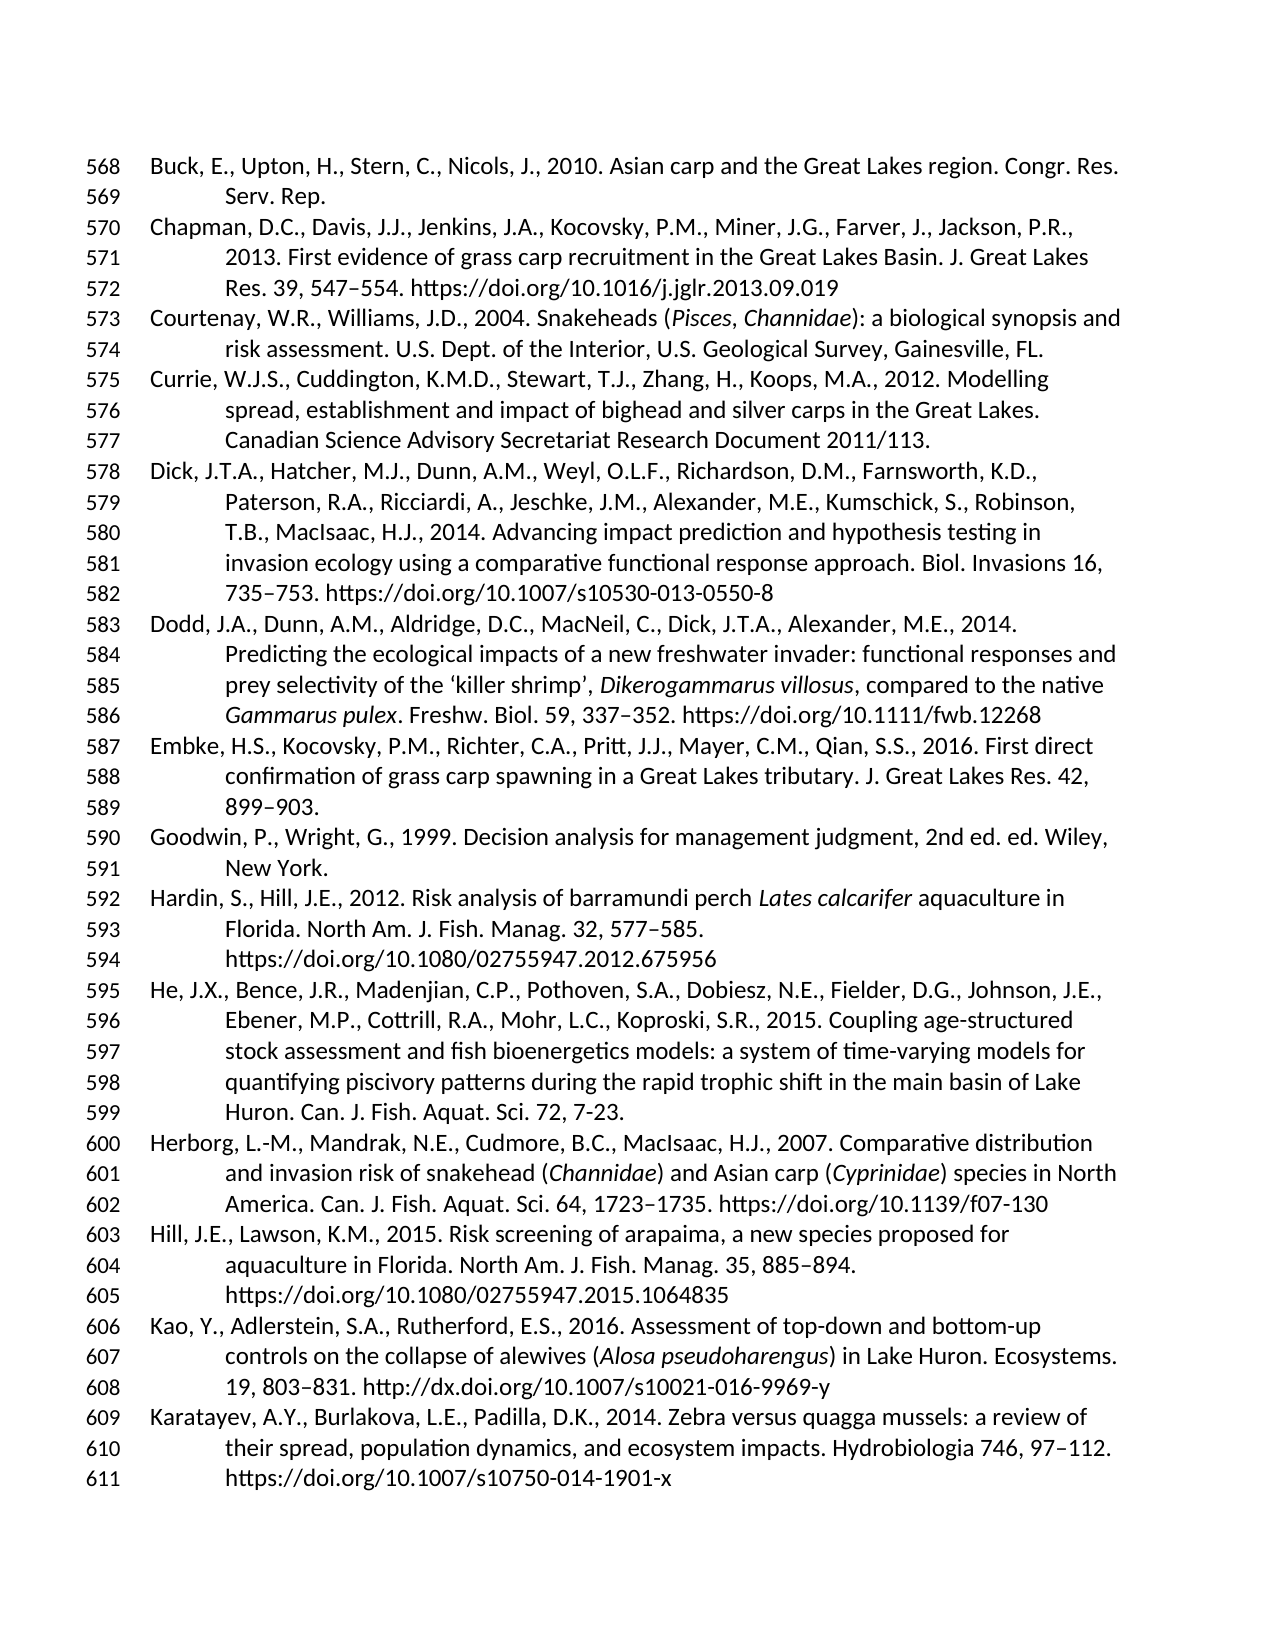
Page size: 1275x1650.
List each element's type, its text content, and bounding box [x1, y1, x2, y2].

text Goodwin, P., Wright, G., 1999. Decision analysis for management judgment, 2nd ed. ed. Wiley, New York. [150, 821, 1125, 882]
text Embke, H.S., Kocovsky, P.M., Richter, C.A., Pritt, J.J., Mayer, C.M., Qian, S.S., 2016. First direct confirmation of grass carp spawning in a Great Lakes tributary. J. Great Lakes Res. 42, 899–903. [150, 730, 1125, 821]
text Currie, W.J.S., Cuddington, K.M.D., Stewart, T.J., Zhang, H., Koops, M.A., 2012. Modelling spread, establishment and impact of bighead and silver carps in the Great Lakes. Canadian Science Advisory Secretariat Research Document 2011/113. [150, 364, 1125, 455]
text Buck, E., Upton, H., Stern, C., Nicols, J., 2010. Asian carp and the Great Lakes region. Congr. Res. Serv. Rep. [150, 150, 1125, 211]
text He, J.X., Bence, J.R., Madenjian, C.P., Pothoven, S.A., Dobiesz, N.E., Fielder, D.G., Johnson, J.E., Ebener, M.P., Cottrill, R.A., Mohr, L.C., Koproski, S.R., 2015. Coupling age-structured stock assessment and fish bioenergetics models: a system of time-varying models for quantifying piscivory patterns during the rapid trophic shift in the main basin of Lake Huron. Can. J. Fish. Aquat. Sci. 72, 7-23. [150, 974, 1125, 1127]
text Karatayev, A.Y., Burlakova, L.E., Padilla, D.K., 2014. Zebra versus quagga mussels: a review of their spread, population dynamics, and ecosystem impacts. Hydrobiologia 746, 97–112. https://doi.org/10.1007/s10750-014-1901-x [150, 1401, 1125, 1493]
text Kao, Y., Adlerstein, S.A., Rutherford, E.S., 2016. Assessment of top-down and bottom-up controls on the collapse of alewives (Alosa pseudoharengus) in Lake Huron. Ecosystems. 19, 803–831. http://dx.doi.org/10.1007/s10021-016-9969-y [150, 1310, 1125, 1401]
text Dick, J.T.A., Hatcher, M.J., Dunn, A.M., Weyl, O.L.F., Richardson, D.M., Farnsworth, K.D., Paterson, R.A., Ricciardi, A., Jeschke, J.M., Alexander, M.E., Kumschick, S., Robinson, T.B., MacIsaac, H.J., 2014. Advancing impact prediction and hypothesis testing in invasion ecology using a comparative functional response approach. Biol. Invasions 16, 735–753. https://doi.org/10.1007/s10530-013-0550-8 [150, 455, 1125, 608]
text Chapman, D.C., Davis, J.J., Jenkins, J.A., Kocovsky, P.M., Miner, J.G., Farver, J., Jackson, P.R., 2013. First evidence of grass carp recruitment in the Great Lakes Basin. J. Great Lakes Res. 39, 547–554. https://doi.org/10.1016/j.jglr.2013.09.019 [150, 211, 1125, 303]
text Hardin, S., Hill, J.E., 2012. Risk analysis of barramundi perch Lates calcarifer aquaculture in Florida. North Am. J. Fish. Manag. 32, 577–585. https://doi.org/10.1080/02755947.2012.675956 [150, 882, 1125, 974]
text Courtenay, W.R., Williams, J.D., 2004. Snakeheads (Pisces, Channidae): a biological synopsis and risk assessment. U.S. Dept. of the Interior, U.S. Geological Survey, Gainesville, FL. [150, 303, 1125, 364]
text Hill, J.E., Lawson, K.M., 2015. Risk screening of arapaima, a new species proposed for aquaculture in Florida. North Am. J. Fish. Manag. 35, 885–894. https://doi.org/10.1080/02755947.2015.1064835 [150, 1218, 1125, 1310]
text Herborg, L.-M., Mandrak, N.E., Cudmore, B.C., MacIsaac, H.J., 2007. Comparative distribution and invasion risk of snakehead (Channidae) and Asian carp (Cyprinidae) species in North America. Can. J. Fish. Aquat. Sci. 64, 1723–1735. https://doi.org/10.1139/f07-130 [150, 1127, 1125, 1218]
text Dodd, J.A., Dunn, A.M., Aldridge, D.C., MacNeil, C., Dick, J.T.A., Alexander, M.E., 2014. Predicting the ecological impacts of a new freshwater invader: functional responses and prey selectivity of the ‘killer shrimp’, Dikerogammarus villosus, compared to the native Gammarus pulex. Freshw. Biol. 59, 337–352. https://doi.org/10.1111/fwb.12268 [150, 608, 1125, 730]
